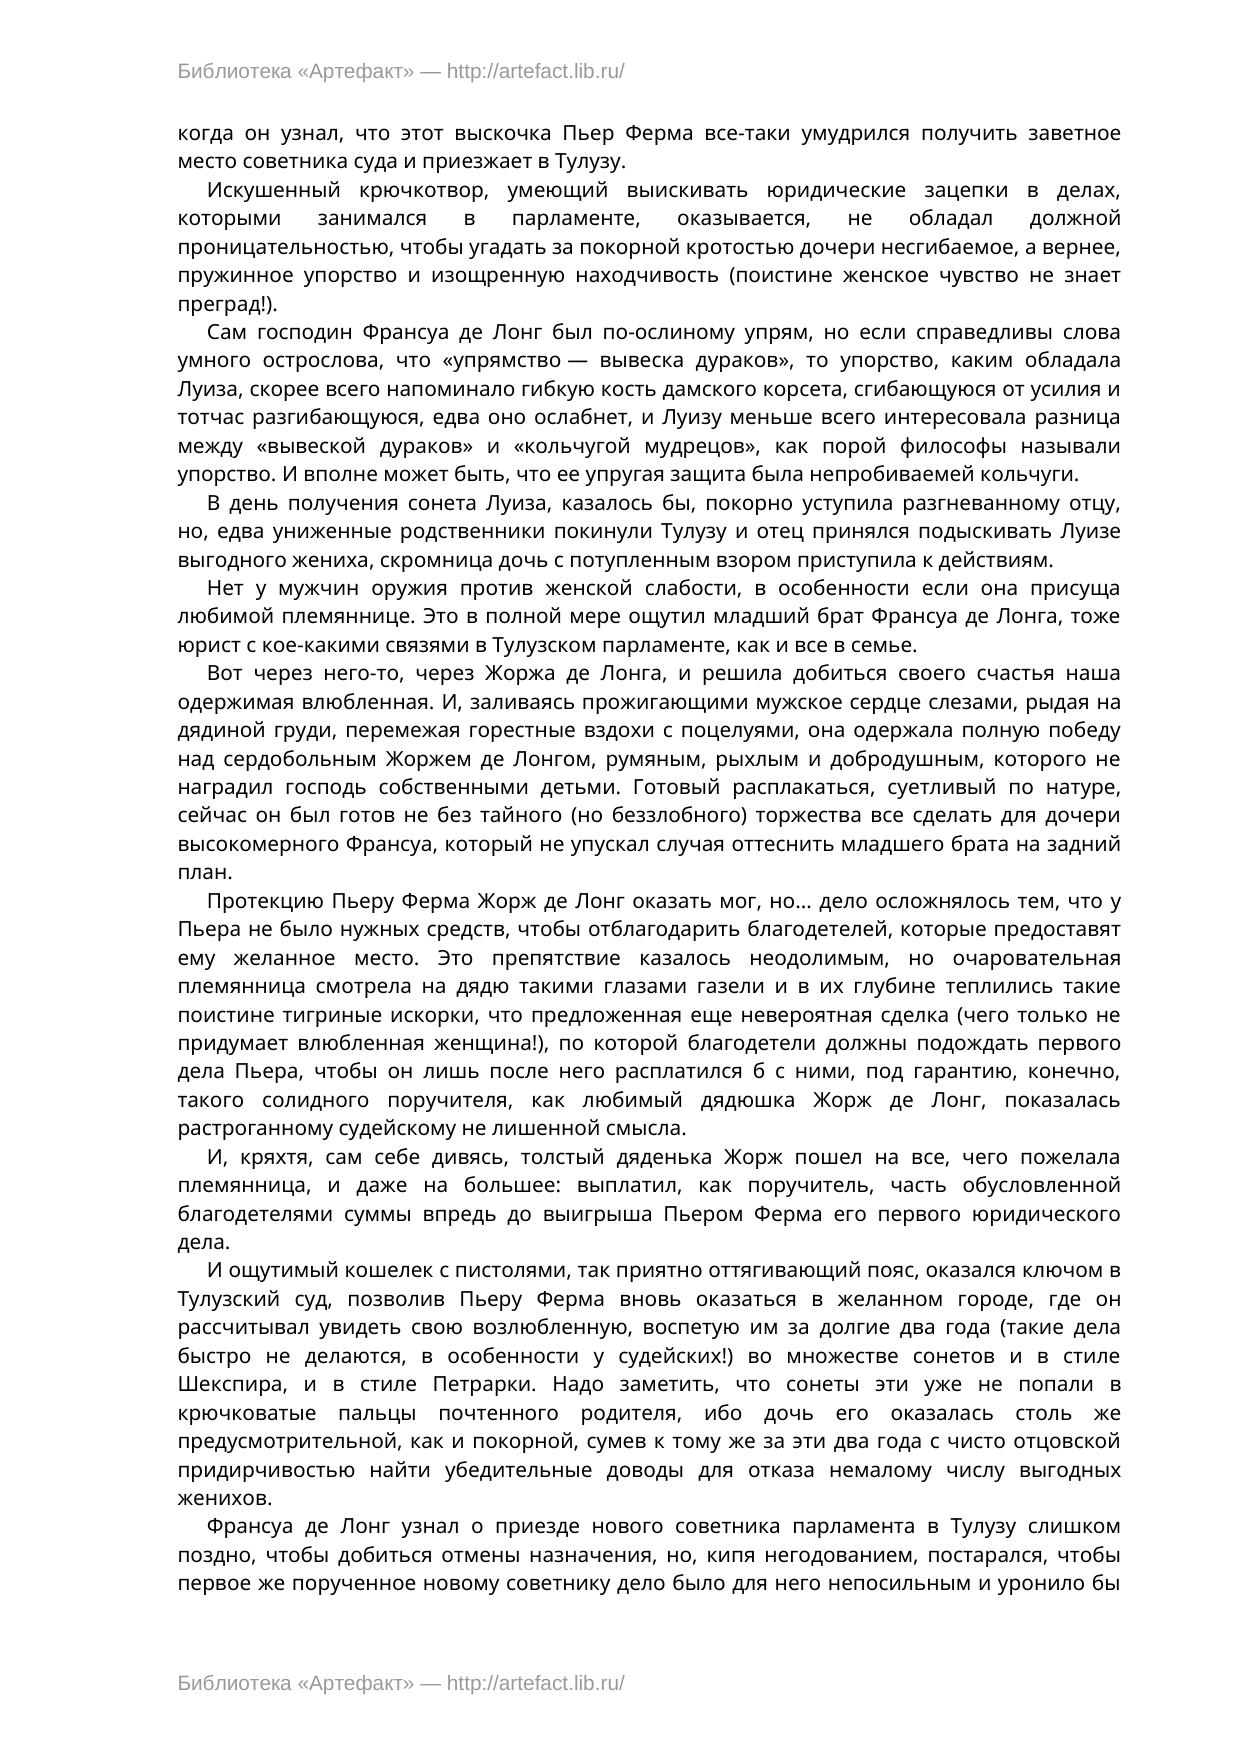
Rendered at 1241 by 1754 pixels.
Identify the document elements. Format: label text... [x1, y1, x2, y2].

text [177, 118, 1122, 175]
text Сам господин Франсуа де Лонг был по-ослиному упрям, но если справедливы слова умного острослова, что «упрямство — вывеска дураков», то упорство, каким обладала Луиза, скорее всего напоминало гибкую кость дамского корсета, сгибающуюся от усилия и тотчас разгибающуюся, едва оно ослабнет, и Луизу меньше всего интересовала разница между «вывеской дураков» и «кольчугой мудрецов», как порой философы называли упорство. И вполне может быть, что ее упругая защита была непробиваемей кольчуги. [177, 317, 1122, 488]
text И ощутимый кошелек с пистолями, так приятно оттягивающий пояс, оказался ключом в Тулузский суд, позволив Пьеру Ферма вновь оказаться в желанном городе, где он рассчитывал увидеть свою возлюбленную, воспетую им за долгие два года (такие дела быстро не делаются, в особенности у судейских!) во множестве сонетов и в стиле Шекспира, и в стиле Петрарки. Надо заметить, что сонеты эти уже не попали в крючковатые пальцы почтенного родителя, ибо дочь его оказалась столь же предусмотрительной, как и покорной, сумев к тому же за эти два года с чисто отцовской придирчивостью найти убедительные доводы для отказа немалому числу выгодных женихов. [177, 1256, 1122, 1512]
text В день получения сонета Луиза, казалось бы, покорно уступила разгневанному отцу, но, едва униженные родственники покинули Тулузу и отец принялся подыскивать Луизе выгодного жениха, скромница дочь с потупленным взором приступила к действиям. [177, 488, 1122, 573]
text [177, 1512, 1122, 1597]
text И, кряхтя, сам себе дивясь, толстый дяденька Жорж пошел на все, чего пожелала племянница, и даже на большее: выплатил, как поручитель, часть обусловленной благодетелями суммы впредь до выигрыша Пьером Ферма его первого юридического дела. [177, 1142, 1122, 1256]
text Искушенный крючкотвор, умеющий выискивать юридические зацепки в делах, которыми занимался в парламенте, оказывается, не обладал должной проницательностью, чтобы угадать за покорной кротостью дочери несгибаемое, а вернее, пружинное упорство и изощренную находчивость (поистине женское чувство не знает преград!). [177, 175, 1122, 317]
text Нет у мужчин оружия против женской слабости, в особенности если она присуща любимой племяннице. Это в полной мере ощутил младший брат Франсуа де Лонга, тоже юрист с кое-какими связями в Тулузском парламенте, как и все в семье. [177, 573, 1122, 658]
text Вот через него-то, через Жоржа де Лонга, и решила добиться своего счастья наша одержимая влюбленная. И, заливаясь прожигающими мужское сердце слезами, рыдая на дядиной груди, перемежая горестные вздохи с поцелуями, она одержала полную победу над сердобольным Жоржем де Лонгом, румяным, рыхлым и добродушным, которого не наградил господь собственными детьми. Готовый расплакаться, суетливый по натуре, сейчас он был готов не без тайного (но беззлобного) торжества все сделать для дочери высокомерного Франсуа, который не упускал случая оттеснить младшего брата на задний план. [177, 658, 1122, 886]
text Протекцию Пьеру Ферма Жорж де Лонг оказать мог, но... дело осложнялось тем, что у Пьера не было нужных средств, чтобы отблагодарить благодетелей, которые предоставят ему желанное место. Это препятствие казалось неодолимым, но очаровательная племянница смотрела на дядю такими глазами газели и в их глубине теплились такие поистине тигриные искорки, что предложенная еще невероятная сделка (чего только не придумает влюбленная женщина!), по которой благодетели должны подождать первого дела Пьера, чтобы он лишь после него расплатился б с ними, под гарантию, конечно, такого солидного поручителя, как любимый дядюшка Жорж де Лонг, показалась растроганному судейскому не лишенной смысла. [177, 886, 1122, 1142]
